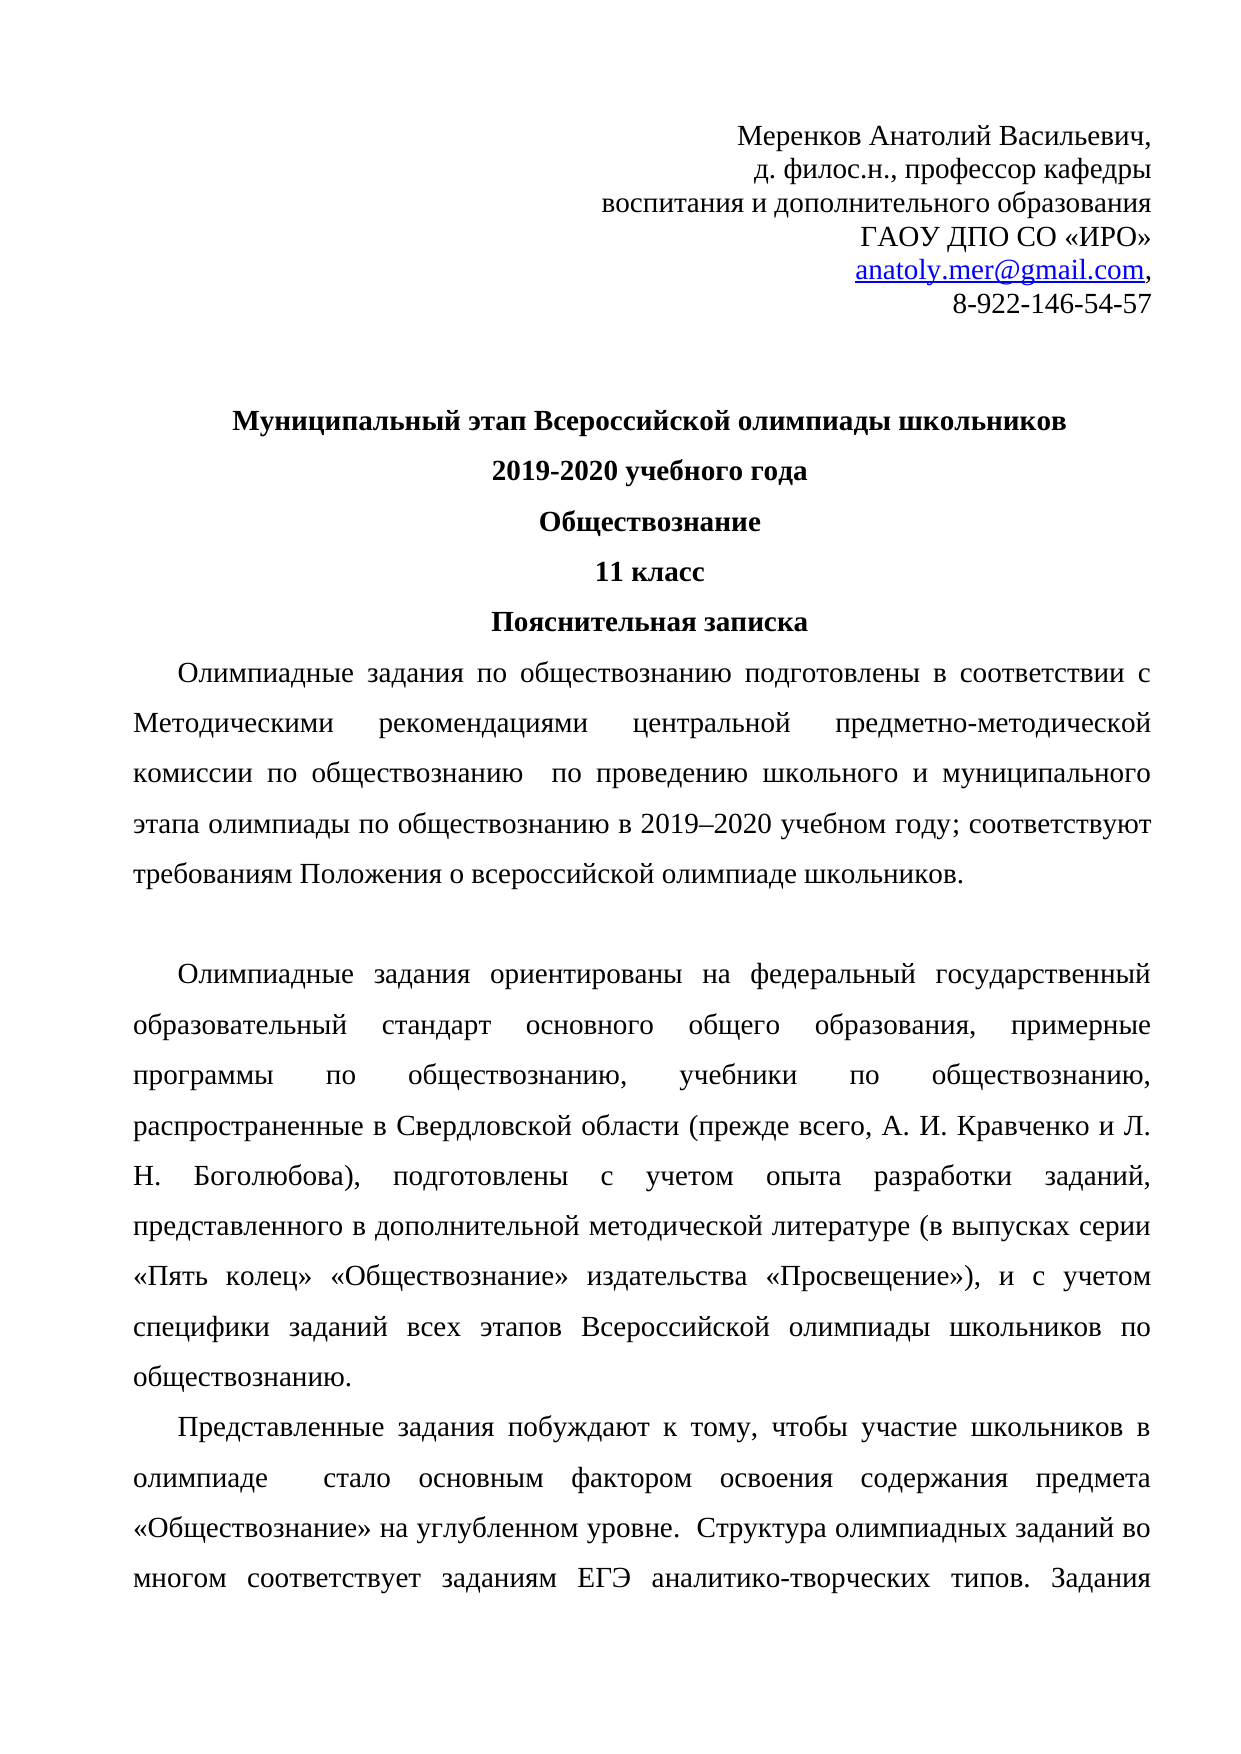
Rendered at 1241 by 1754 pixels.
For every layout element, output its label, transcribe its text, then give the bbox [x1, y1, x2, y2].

text Обществознание [133, 504, 1152, 537]
text anatoly.mer@gmail.com, [177, 252, 1152, 286]
text Олимпиадные задания ориентированы на федеральный государственный образовательный стандарт основного общего образования, примерные программы по обществознанию, учебники по обществознанию, распространенные в Свердловской области (прежде всего, А. И. Кравченко и Л. Н. Боголюбова), подготовлены с учетом опыта разработки заданий, представленного в дополнительной методической литературе (в выпусках серии «Пять колец» «Обществознание» издательства «Просвещение»), и с учетом специфики заданий всех этапов Всероссийской олимпиады школьников по обществознанию. [133, 957, 1152, 1393]
text д. филос.н., профессор кафедры [177, 152, 1152, 185]
text 11 класс [133, 554, 1152, 588]
text 8-922-146-54-57 [177, 286, 1152, 319]
text Меренков Анатолий Васильевич, [177, 118, 1152, 152]
text Муниципальный этап Всероссийской олимпиады школьников [133, 403, 1152, 437]
text Олимпиадные задания по обществознанию подготовлены в соответствии с Методическими рекомендациями центральной предметно-методической комиссии по обществознанию по проведению школьного и муниципального этапа олимпиады по обществознанию в 2019–2020 учебном году; соответствуют требованиям Положения о всероссийской олимпиаде школьников. [133, 655, 1152, 889]
text ГАОУ ДПО СО «ИРО» [177, 219, 1152, 252]
text воспитания и дополнительного образования [177, 185, 1152, 219]
text 2019-2020 учебного года [133, 453, 1152, 487]
text Пояснительная записка [133, 604, 1152, 638]
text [133, 1409, 1152, 1594]
